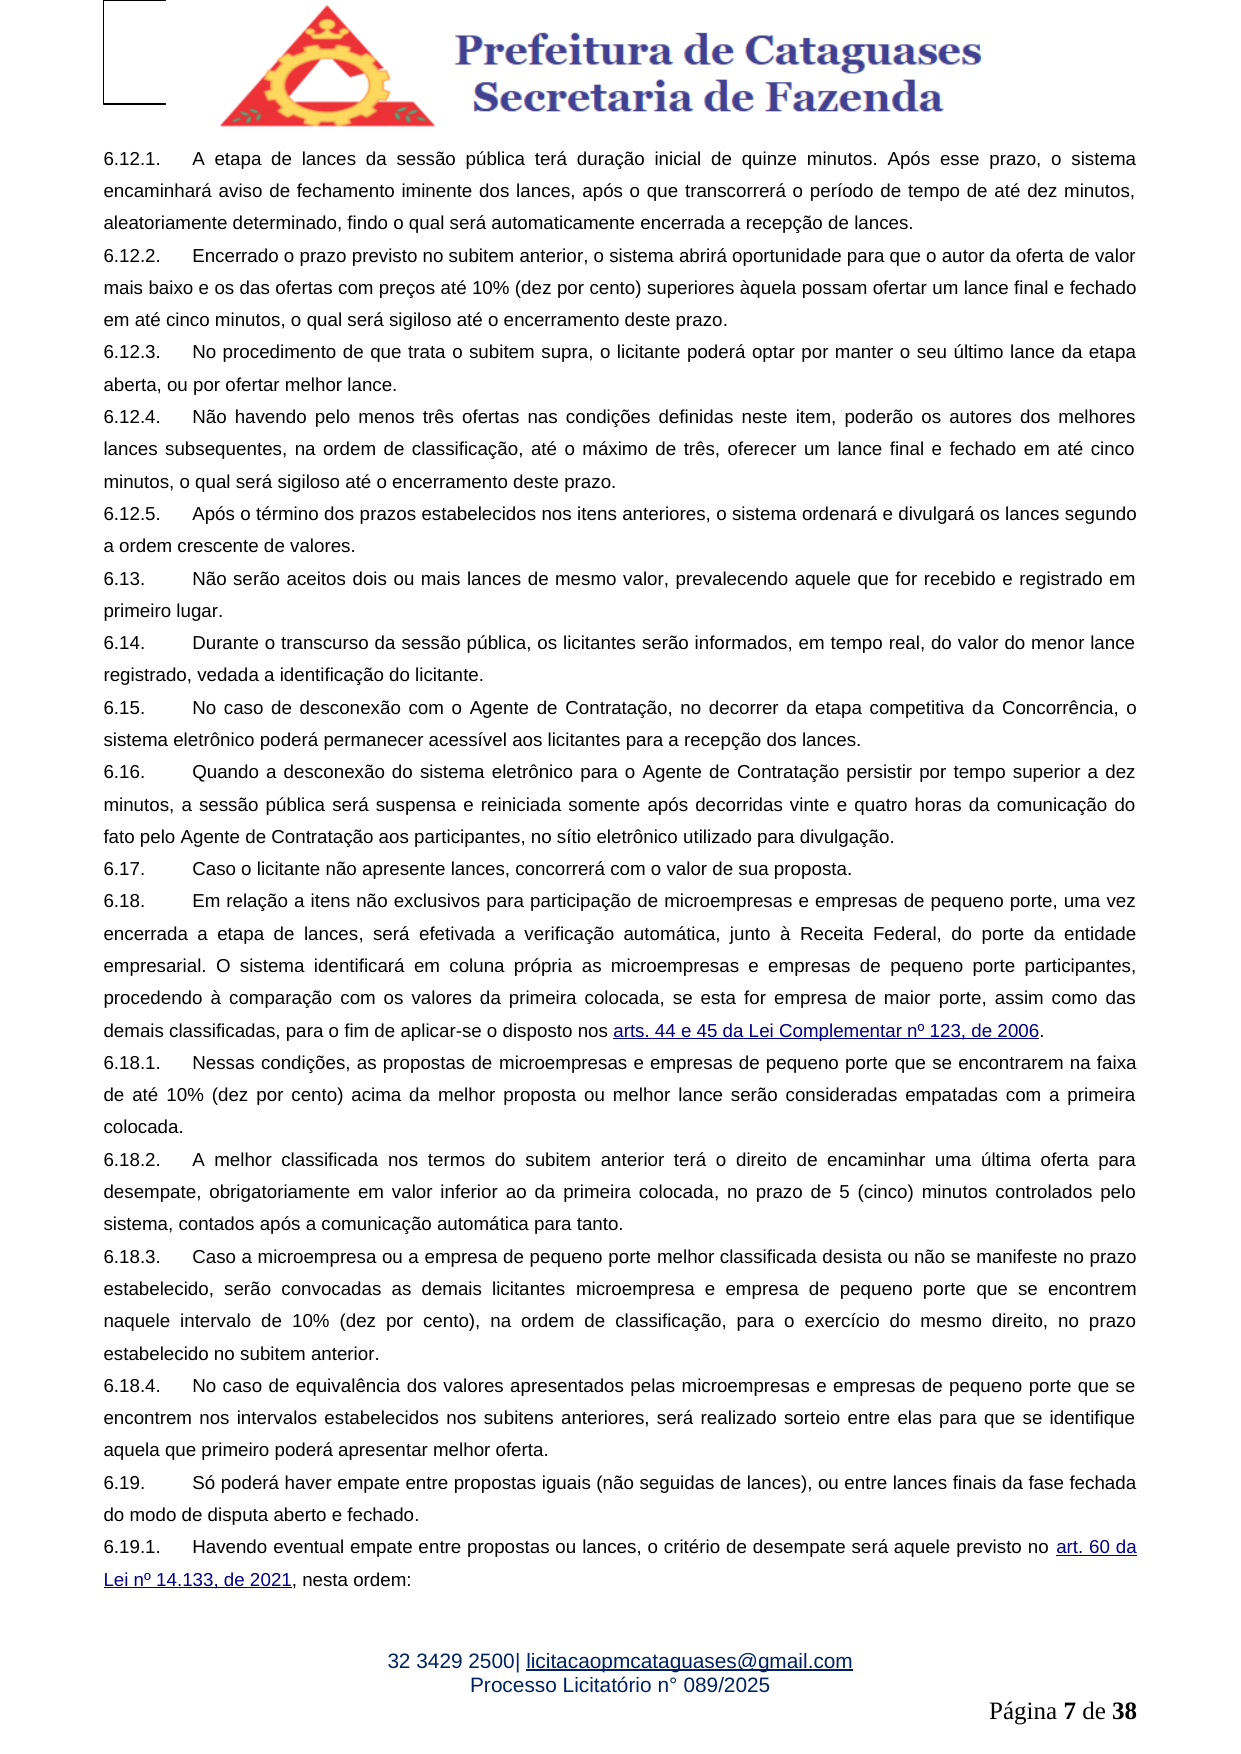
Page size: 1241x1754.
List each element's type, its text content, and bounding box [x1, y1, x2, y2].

list Após o término dos prazos estabelecidos nos itens anteriores, o sistema ordenará e divulgará os lances segundo a ordem crescente de valores. [103, 503, 1137, 557]
list Não serão aceitos dois ou mais lances de mesmo valor, prevalecendo aquele que for recebido e registrado em primeiro lugar. [103, 567, 1137, 621]
list Nessas condições, as propostas de microempresas e empresas de pequeno porte que se encontrarem na faixa de até 10% (dez por cento) acima da melhor proposta ou melhor lance serão consideradas empatadas com a primeira colocada. [103, 1052, 1137, 1138]
list No caso de desconexão com o Agente de Contratação, no decorrer da etapa competitiva da Concorrência, o sistema eletrônico poderá permanecer acessível aos licitantes para a recepção dos lances. [103, 696, 1137, 750]
list Encerrado o prazo previsto no subitem anterior, o sistema abrirá oportunidade para que o autor da oferta de valor mais baixo e os das ofertas com preços até 10% (dez por cento) superiores àquela possam ofertar um lance final e fechado em até cinco minutos, o qual será sigiloso até o encerramento deste prazo. [103, 244, 1137, 331]
list No caso de equivalência dos valores apresentados pelas microempresas e empresas de pequeno porte que se encontrem nos intervalos estabelecidos nos subitens anteriores, será realizado sorteio entre elas para que se identifique aquela que primeiro poderá apresentar melhor oferta. [103, 1374, 1137, 1461]
list A etapa de lances da sessão pública terá duração inicial de quinze minutos. Após esse prazo, o sistema encaminhará aviso de fechamento iminente dos lances, após o que transcorrerá o período de tempo de até dez minutos, aleatoriamente determinado, findo o qual será automaticamente encerrada a recepção de lances. [103, 147, 1137, 234]
list Em relação a itens não exclusivos para participação de microempresas e empresas de pequeno porte, uma vez encerrada a etapa de lances, será efetivada a verificação automática, junto à Receita Federal, do porte da entidade empresarial. O sistema identificará em coluna própria as microempresas e empresas de pequeno porte participantes, procedendo à comparação com os valores da primeira colocada, se esta for empresa de maior porte, assim como das demais classificadas, para o fim de aplicar-se o disposto nos arts. 44 e 45 da Lei Complementar nº 123, de 2006. [103, 890, 1137, 1041]
list Caso a microempresa ou a empresa de pequeno porte melhor classificada desista ou não se manifeste no prazo estabelecido, serão convocadas as demais licitantes microempresa e empresa de pequeno porte que se encontrem naquele intervalo de 10% (dez por cento), na ordem de classificação, para o exercício do mesmo direito, no prazo estabelecido no subitem anterior. [103, 1245, 1137, 1364]
picture [165, 0, 1075, 148]
list Quando a desconexão do sistema eletrônico para o Agente de Contratação persistir por tempo superior a dez minutos, a sessão pública será suspensa e reiniciada somente após decorridas vinte e quatro horas da comunicação do fato pelo Agente de Contratação aos participantes, no sítio eletrônico utilizado para divulgação. [103, 761, 1137, 847]
list Caso o licitante não apresente lances, concorrerá com o valor de sua proposta. [103, 858, 1137, 879]
list No procedimento de que trata o subitem supra, o licitante poderá optar por manter o seu último lance da etapa aberta, ou por ofertar melhor lance. [103, 341, 1137, 395]
list Havendo eventual empate entre propostas ou lances, o critério de desempate será aquele previsto no art. 60 da Lei nº 14.133, de 2021, nesta ordem: [103, 1536, 1137, 1590]
list Só poderá haver empate entre propostas iguais (não seguidas de lances), ou entre lances finais da fase fechada do modo de disputa aberto e fechado. [103, 1471, 1137, 1525]
list Não havendo pelo menos três ofertas nas condições definidas neste item, poderão os autores dos melhores lances subsequentes, na ordem de classificação, até o máximo de três, oferecer um lance final e fechado em até cinco minutos, o qual será sigiloso até o encerramento deste prazo. [103, 406, 1137, 492]
list Durante o transcurso da sessão pública, os licitantes serão informados, em tempo real, do valor do menor lance registrado, vedada a identificação do licitante. [103, 632, 1137, 686]
list A melhor classificada nos termos do subitem anterior terá o direito de encaminhar uma última oferta para desempate, obrigatoriamente em valor inferior ao da primeira colocada, no prazo de 5 (cinco) minutos controlados pelo sistema, contados após a comunicação automática para tanto. [103, 1148, 1137, 1235]
